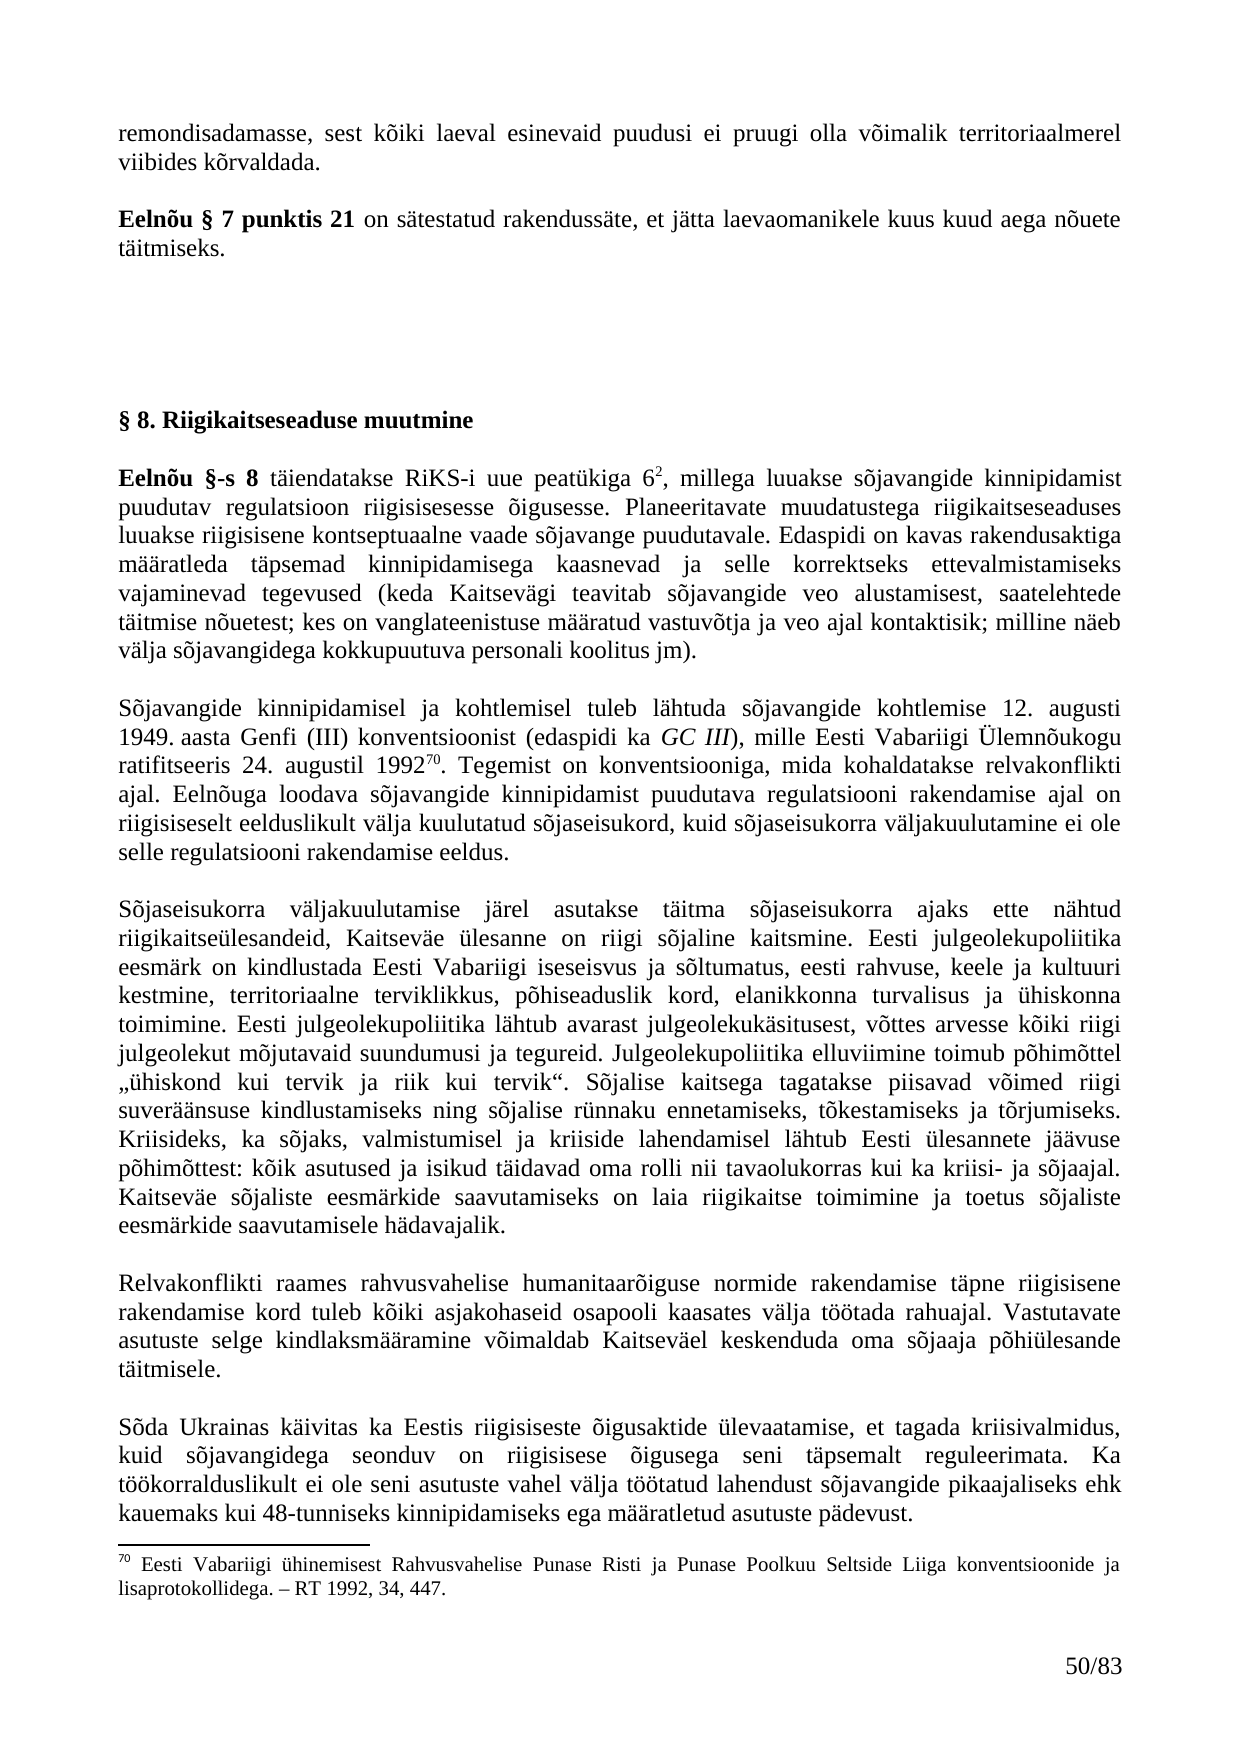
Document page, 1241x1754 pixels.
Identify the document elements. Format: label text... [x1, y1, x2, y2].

text Eelnõu § 7 punktis 21 on sätestatud rakendussäte, et jätta laevaomanikele kuus kuud aega nõuete täitmiseks. [118, 204, 1122, 262]
text Sõjaseisukorra väljakuulutamise järel asutakse täitma sõjaseisukorra ajaks ette nähtud riigikaitseülesandeid, Kaitseväe ülesanne on riigi sõjaline kaitsmine. Eesti julgeolekupoliitika eesmärk on kindlustada Eesti Vabariigi iseseisvus ja sõltumatus, eesti rahvuse, keele ja kultuuri kestmine, territoriaalne terviklikkus, põhiseaduslik kord, elanikkonna turvalisus ja ühiskonna toimimine. Eesti julgeolekupoliitika lähtub avarast julgeolekukäsitusest, võttes arvesse kõiki riigi julgeolekut mõjutavaid suundumusi ja tegureid. Julgeolekupoliitika elluviimine toimub põhimõttel „ühiskond kui tervik ja riik kui tervik“. Sõjalise kaitsega tagatakse piisavad võimed riigi suveräänsuse kindlustamiseks ning sõjalise rünnaku ennetamiseks, tõkestamiseks ja tõrjumiseks. Kriisideks, ka sõjaks, valmistumisel ja kriiside lahendamisel lähtub Eesti ülesannete jäävuse põhimõttest: kõik asutused ja isikud täidavad oma rolli nii tavaolukorras kui ka kriisi- ja sõjaajal. Kaitseväe sõjaliste eesmärkide saavutamiseks on laia riigikaitse toimimine ja toetus sõjaliste eesmärkide saavutamisele hädavajalik. [118, 894, 1122, 1239]
text § 8. Riigikaitseseaduse muutmine [118, 406, 1122, 434]
text Sõjavangide kinnipidamisel ja kohtlemisel tuleb lähtuda sõjavangide kohtlemise 12. augusti 1949. aasta Genfi (III) konventsioonist (edaspidi ka GC III), mille Eesti Vabariigi Ülemnõukogu ratifitseeris 24. augustil 1992. Tegemist on konventsiooniga, mida kohaldatakse relvakonflikti ajal. Eelnõuga loodava sõjavangide kinnipidamist puudutava regulatsiooni rakendamise ajal on riigisiseselt eelduslikult välja kuulutatud sõjaseisukord, kuid sõjaseisukorra väljakuulutamine ei ole selle regulatsiooni rakendamise eeldus. [118, 693, 1122, 866]
text Eelnõu §-s 8 täiendatakse RiKS-i uue peatükiga 62, millega luuakse sõjavangide kinnipidamist puudutav regulatsioon riigisisesesse õigusesse. Planeeritavate muudatustega riigikaitseseaduses luuakse riigisisene kontseptuaalne vaade sõjavange puudutavale. Edaspidi on kavas rakendusaktiga määratleda täpsemad kinnipidamisega kaasnevad ja selle korrektseks ettevalmistamiseks vajaminevad tegevused (keda Kaitsevägi teavitab sõjavangide veo alustamisest, saatelehtede täitmise nõuetest; kes on vanglateenistuse määratud vastuvõtja ja veo ajal kontaktisik; milline näeb välja sõjavangidega kokkupuutuva personali koolitus jm). [118, 463, 1122, 664]
text Sõda Ukrainas käivitas ka Eestis riigisiseste õigusaktide ülevaatamise, et tagada kriisivalmidus, kuid sõjavangidega seonduv on riigisisese õigusega seni täpsemalt reguleerimata. Ka töökorralduslikult ei ole seni asutuste vahel välja töötatud lahendust sõjavangide pikaajaliseks ehk kauemaks kui 48-tunniseks kinnipidamiseks ega määratletud asutuste pädevust. [118, 1412, 1122, 1527]
text Relvakonflikti raames rahvusvahelise humanitaarõiguse normide rakendamise täpne riigisisene rakendamise kord tuleb kõiki asjakohaseid osapooli kaasates välja töötada rahuajal. Vastutavate asutuste selge kindlaksmääramine võimaldab Kaitseväel keskenduda oma sõjaaja põhiülesande täitmisele. [118, 1268, 1122, 1383]
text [118, 118, 1122, 176]
